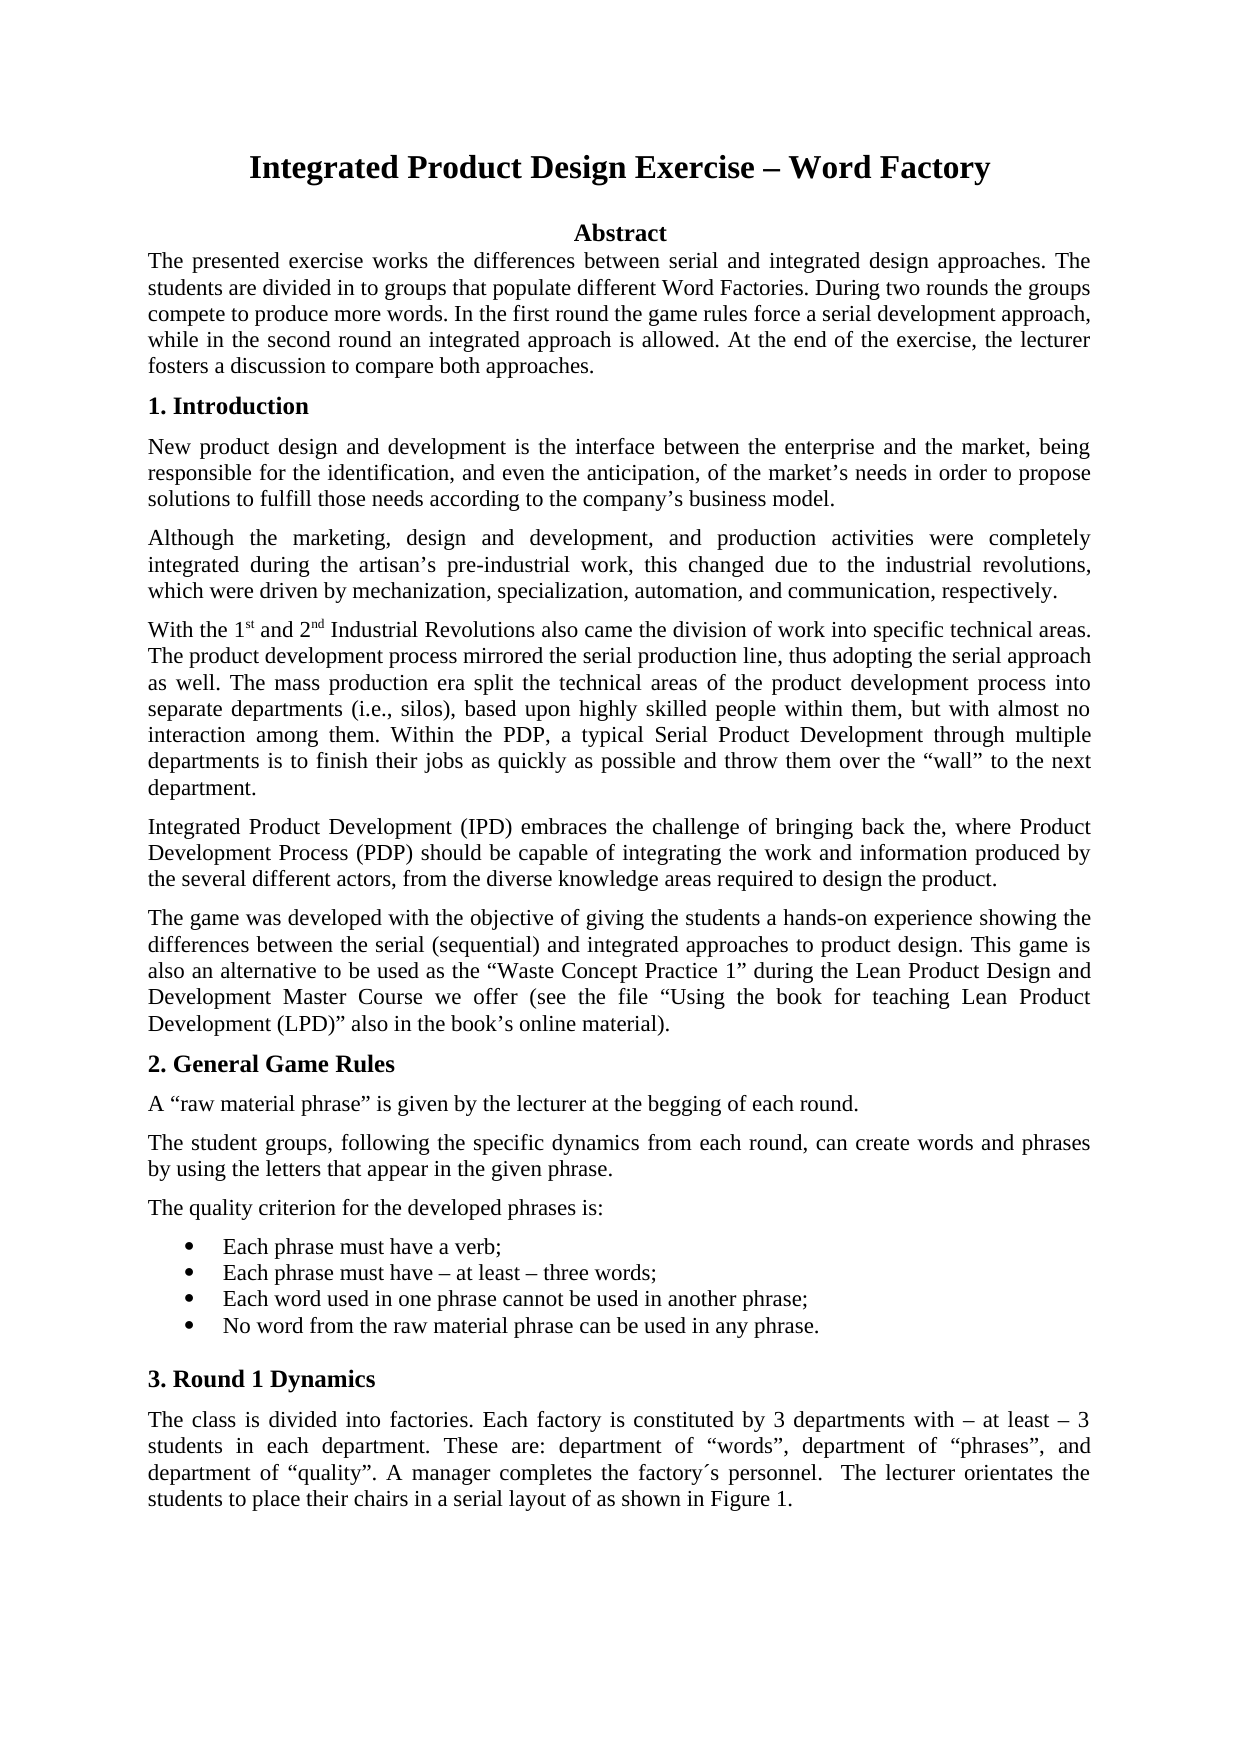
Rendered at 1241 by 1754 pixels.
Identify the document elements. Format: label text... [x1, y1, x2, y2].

text The class is divided into factories. Each factory is constituted by 3 departments with – at least – 3 students in each department. These are: department of “words”, department of “phrases”, and department of “quality”. A manager completes the factory´s personnel. The lecturer orientates the students to place their chairs in a serial layout of as shown in Figure 1. [148, 1406, 1092, 1511]
text Integrated Product Design Exercise – Word Factory [148, 148, 1092, 186]
text Integrated Product Development (IPD) embraces the challenge of bringing back the, where Product Development Process (PDP) should be capable of integrating the work and information produced by the several different actors, from the diverse knowledge areas required to design the product. [148, 813, 1092, 892]
text The presented exercise works the differences between serial and integrated design approaches. The students are divided in to groups that populate different Word Factories. During two rounds the groups compete to produce more words. In the first round the game rules force a serial development approach, while in the second round an integrated approach is allowed. At the end of the exercise, the lecturer fosters a discussion to compare both approaches. [148, 247, 1092, 379]
text The student groups, following the specific dynamics from each round, can create words and phrases by using the letters that appear in the given phrase. [148, 1129, 1092, 1181]
text 3. Round 1 Dynamics [148, 1364, 1092, 1393]
text Although the marketing, design and development, and production activities were completely integrated during the artisan’s pre-industrial work, this changed due to the industrial revolutions, which were driven by mechanization, specialization, automation, and communication, respectively. [148, 524, 1092, 603]
text New product design and development is the interface between the enterprise and the market, being responsible for the identification, and even the anticipation, of the market’s needs in order to propose solutions to fulfill those needs according to the company’s business model. [148, 433, 1092, 512]
text Abstract [148, 218, 1092, 247]
text Each word used in one phrase cannot be used in another phrase; [185, 1286, 1092, 1312]
text The quality criterion for the developed phrases is: [148, 1194, 1092, 1220]
text 1. Introduction [148, 391, 1092, 420]
text A “raw material phrase” is given by the lecturer at the begging of each round. [148, 1090, 1092, 1116]
text Each phrase must have – at least – three words; [185, 1259, 1092, 1286]
text No word from the raw material phrase can be used in any phrase. [185, 1312, 1092, 1338]
text Each phrase must have a verb; [185, 1233, 1092, 1259]
text 2. General Game Rules [148, 1049, 1092, 1077]
text With the 1st and 2nd Industrial Revolutions also came the division of work into specific technical areas. The product development process mirrored the serial production line, thus adopting the serial approach as well. The mass production era split the technical areas of the product development process into separate departments (i.e., silos), based upon highly skilled people within them, but with almost no interaction among them. Within the PDP, a typical Serial Product Development through multiple departments is to finish their jobs as quickly as possible and throw them over the “wall” to the next department. [148, 616, 1092, 800]
text The game was developed with the objective of giving the students a hands-on experience showing the differences between the serial (sequential) and integrated approaches to product design. This game is also an alternative to be used as the “Waste Concept Practice 1” during the Lean Product Design and Development Master Course we offer (see the file “Using the book for teaching Lean Product Development (LPD)” also in the book’s online material). [148, 904, 1092, 1036]
